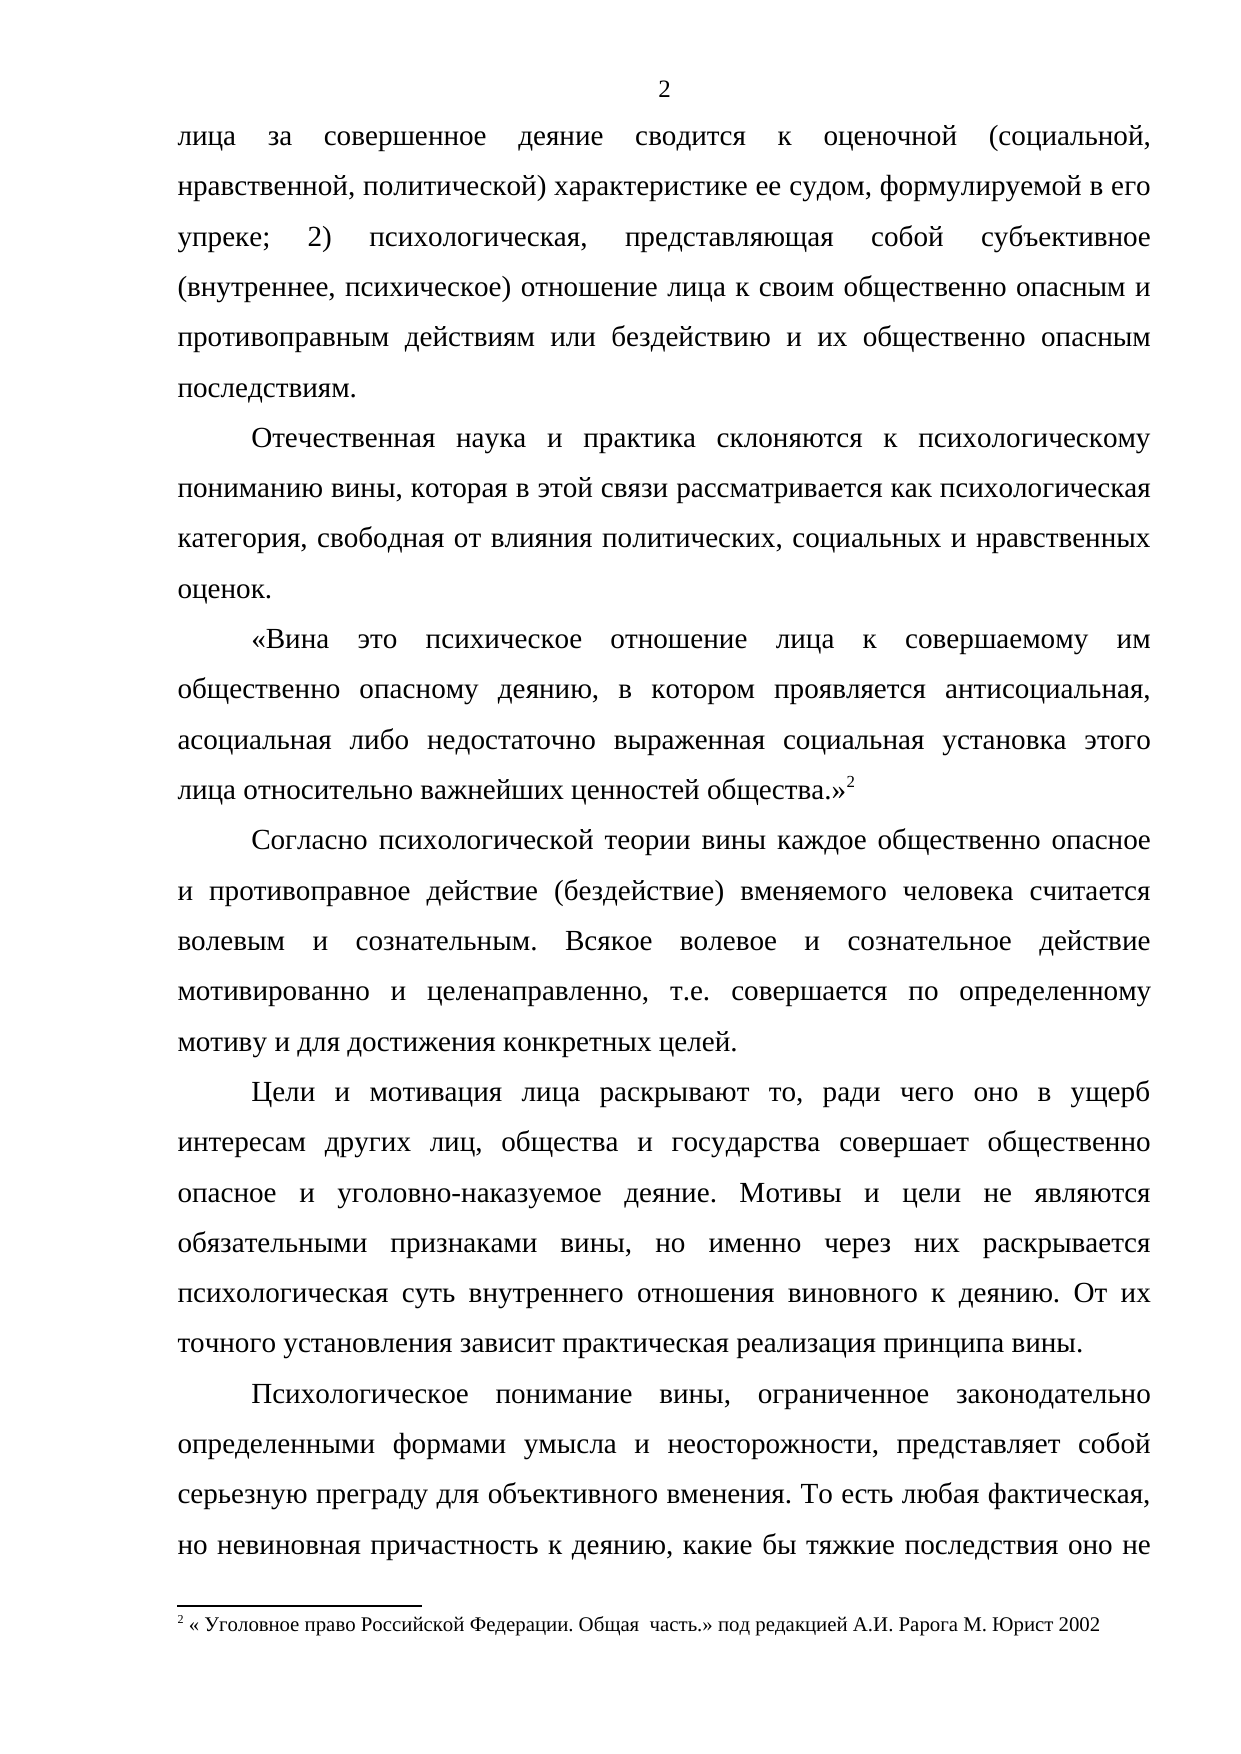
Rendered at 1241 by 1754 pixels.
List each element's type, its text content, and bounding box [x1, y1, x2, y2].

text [177, 118, 1152, 403]
text Цели и мотивация лица раскрывают то, ради чего оно в ущерб интересам других лиц, общества и государства совершает общественно опасное и уголовно-наказуемое деяние. Мотивы и цели не являются обязательными признаками вины, но именно через них раскрывается психологическая суть внутреннего отношения виновного к деянию. От их точного установления зависит практическая реализация принципа вины. [177, 1074, 1152, 1359]
text «Вина это психическое отношение лица к совершаемому им общественно опасному деянию, в котором проявляется антисоциальная, асоциальная либо недостаточно выраженная социальная установка этого лица относительно важнейших ценностей общества.» [177, 621, 1152, 806]
text Отечественная наука и практика склоняются к психологическому пониманию вины, которая в этой связи рассматривается как психологическая категория, свободная от влияния политических, социальных и нравственных оценок. [177, 420, 1152, 604]
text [177, 1376, 1152, 1560]
text Согласно психологической теории вины каждое общественно опасное и противоправное действие (бездействие) вменяемого человека считается волевым и сознательным. Всякое волевое и сознательное действие мотивированно и целенаправленно, т.е. совершается по определенному мотиву и для достижения конкретных целей. [177, 822, 1152, 1057]
